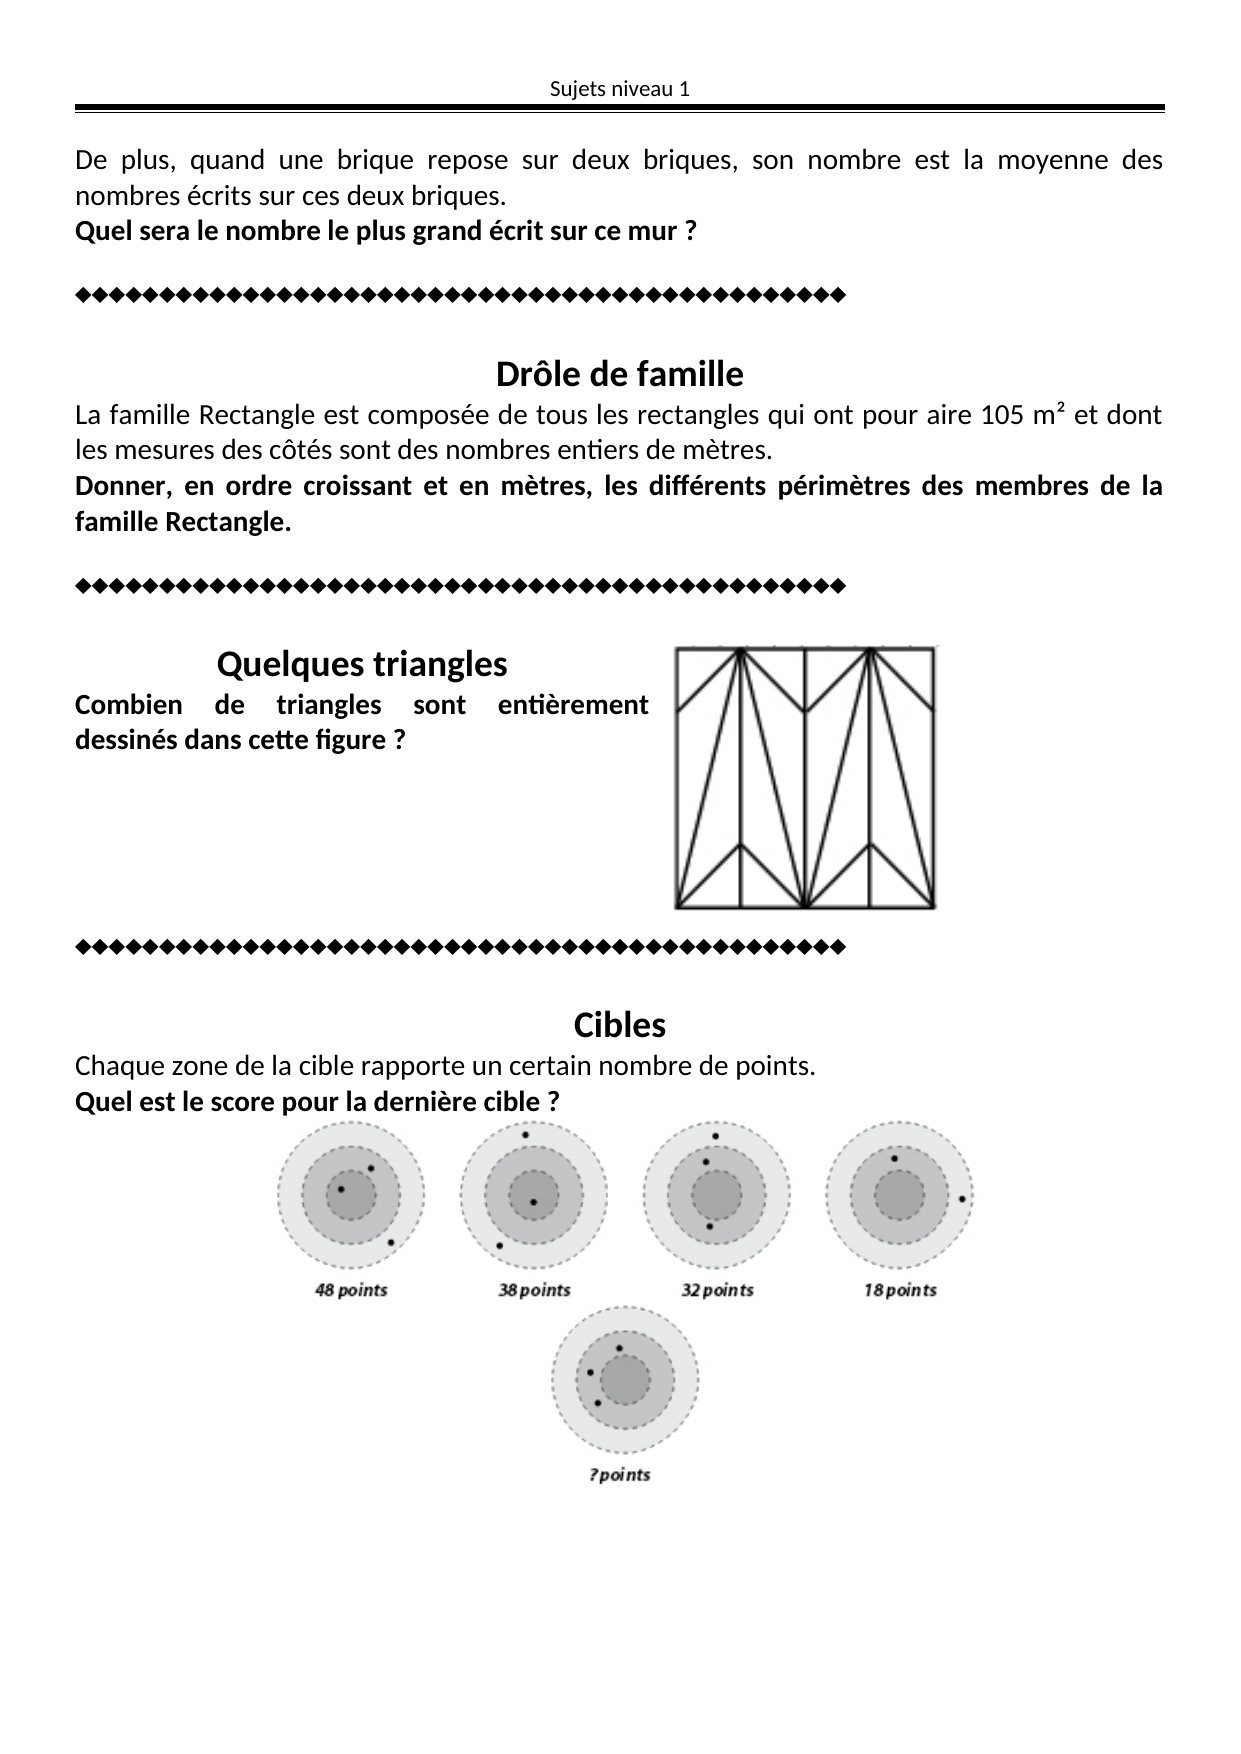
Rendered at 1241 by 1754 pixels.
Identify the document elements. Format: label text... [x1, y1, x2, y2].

text La famille Rectangle est composée de tous les rectangles qui ont pour aire 105 m² et dont les mesures des côtés sont des nombres entiers de mètres. [75, 396, 1165, 467]
text Chaque zone de la cible rapporte un certain nombre de points. [75, 1047, 1165, 1083]
text Drôle de famille [75, 350, 1165, 396]
text Quel sera le nombre le plus grand écrit sur ce mur ? [75, 212, 1165, 248]
text Donner, en ordre croissant et en mètres, les différents périmètres des membres de la famille Rectangle. [75, 467, 1165, 538]
text Combien de triangles sont entièrement dessinés dans cette figure ? [75, 686, 668, 757]
text Quelques triangles [75, 640, 1165, 686]
picture [259, 1118, 982, 1489]
picture [668, 645, 940, 911]
text De plus, quand une brique repose sur deux briques, son nombre est la moyenne des nombres écrits sur ces deux briques. [75, 141, 1165, 212]
text Quel est le score pour la dernière cible ? [75, 1083, 1165, 1118]
text Cibles [75, 1001, 1165, 1047]
